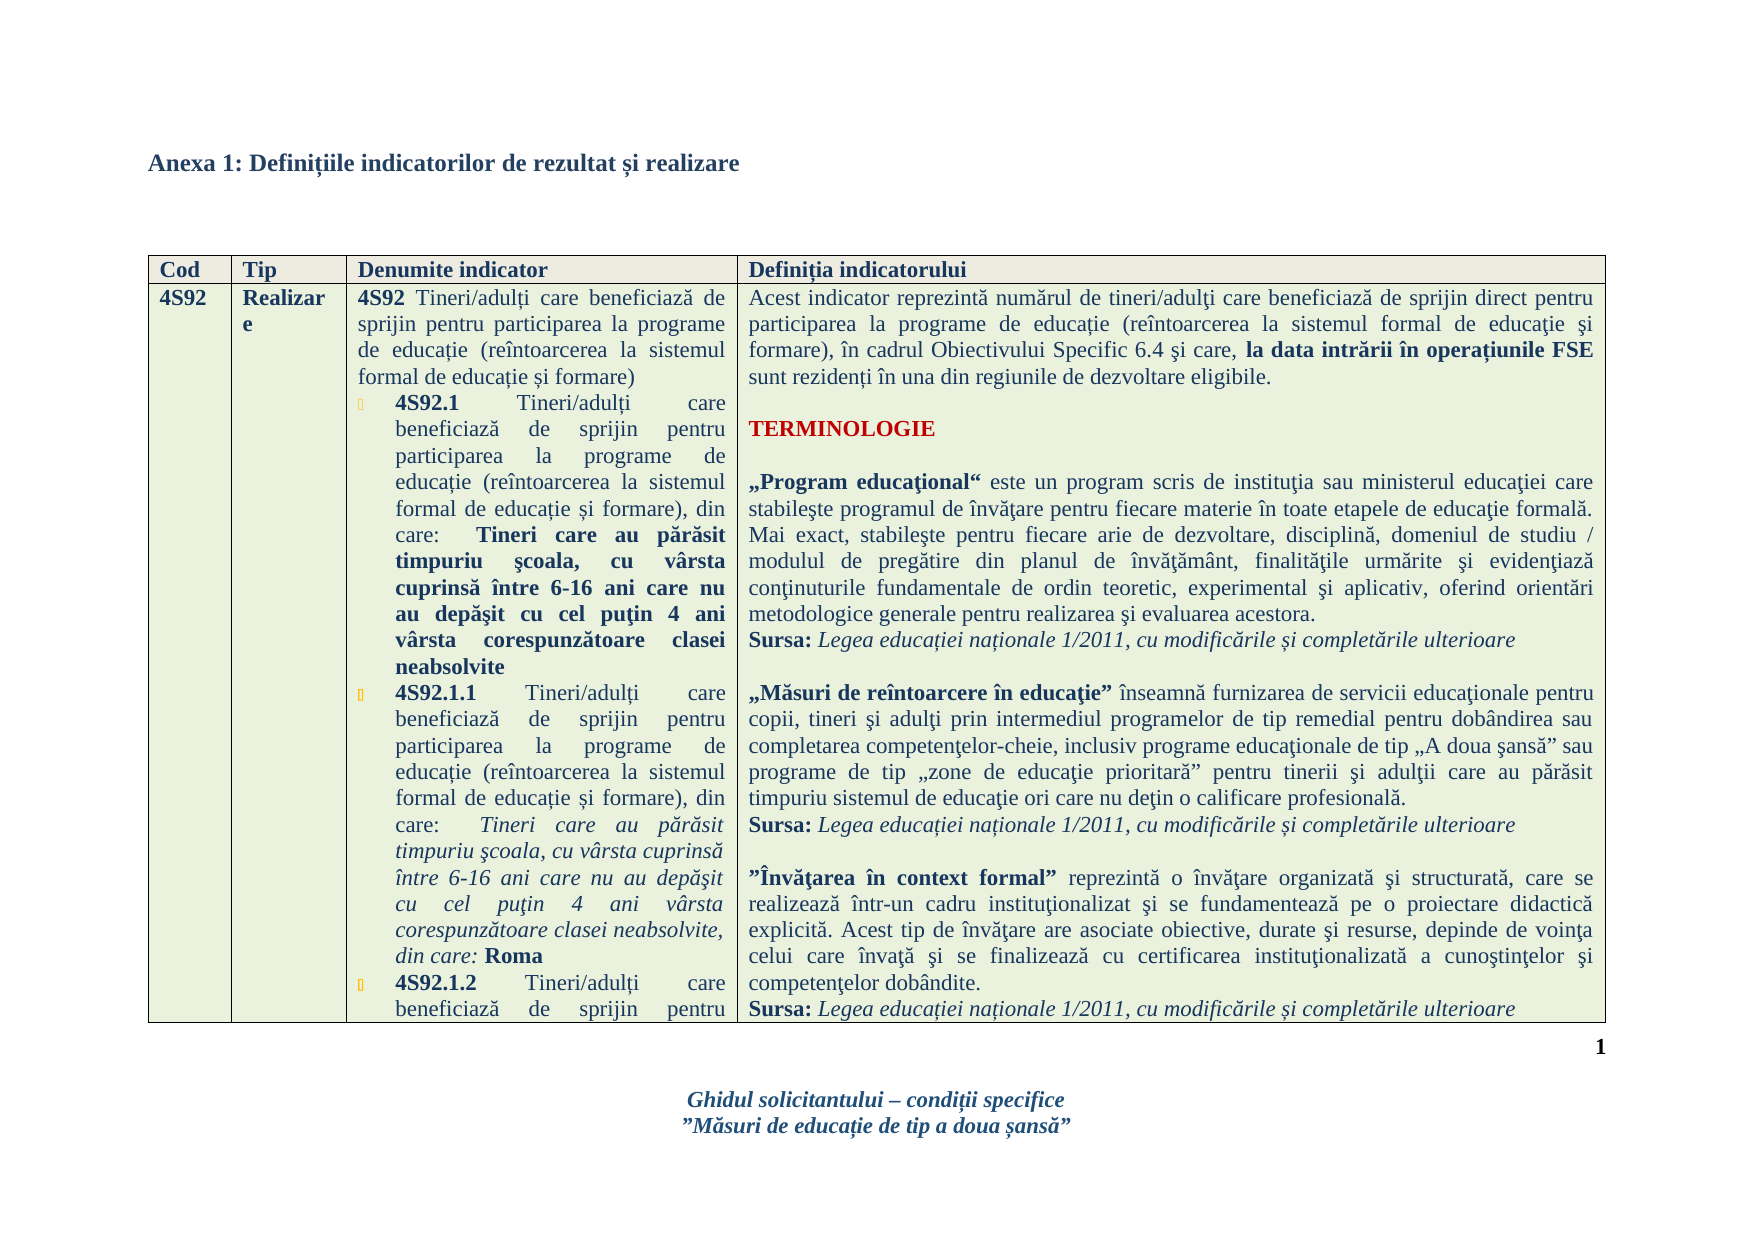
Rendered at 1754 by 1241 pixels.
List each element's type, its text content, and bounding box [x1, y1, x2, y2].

table_header Denumite indicator [347, 256, 737, 283]
table_header Definiția indicatorului [738, 256, 1605, 283]
table_header Tip [232, 256, 346, 283]
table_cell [738, 284, 1605, 1022]
table_cell Realizare [232, 284, 346, 1022]
text Anexa 1: Definițiile indicatorilor de rezultat și realizare [148, 148, 1606, 176]
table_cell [347, 284, 737, 1022]
table_header Cod [149, 256, 231, 283]
table_cell 4S92 [149, 284, 231, 1022]
